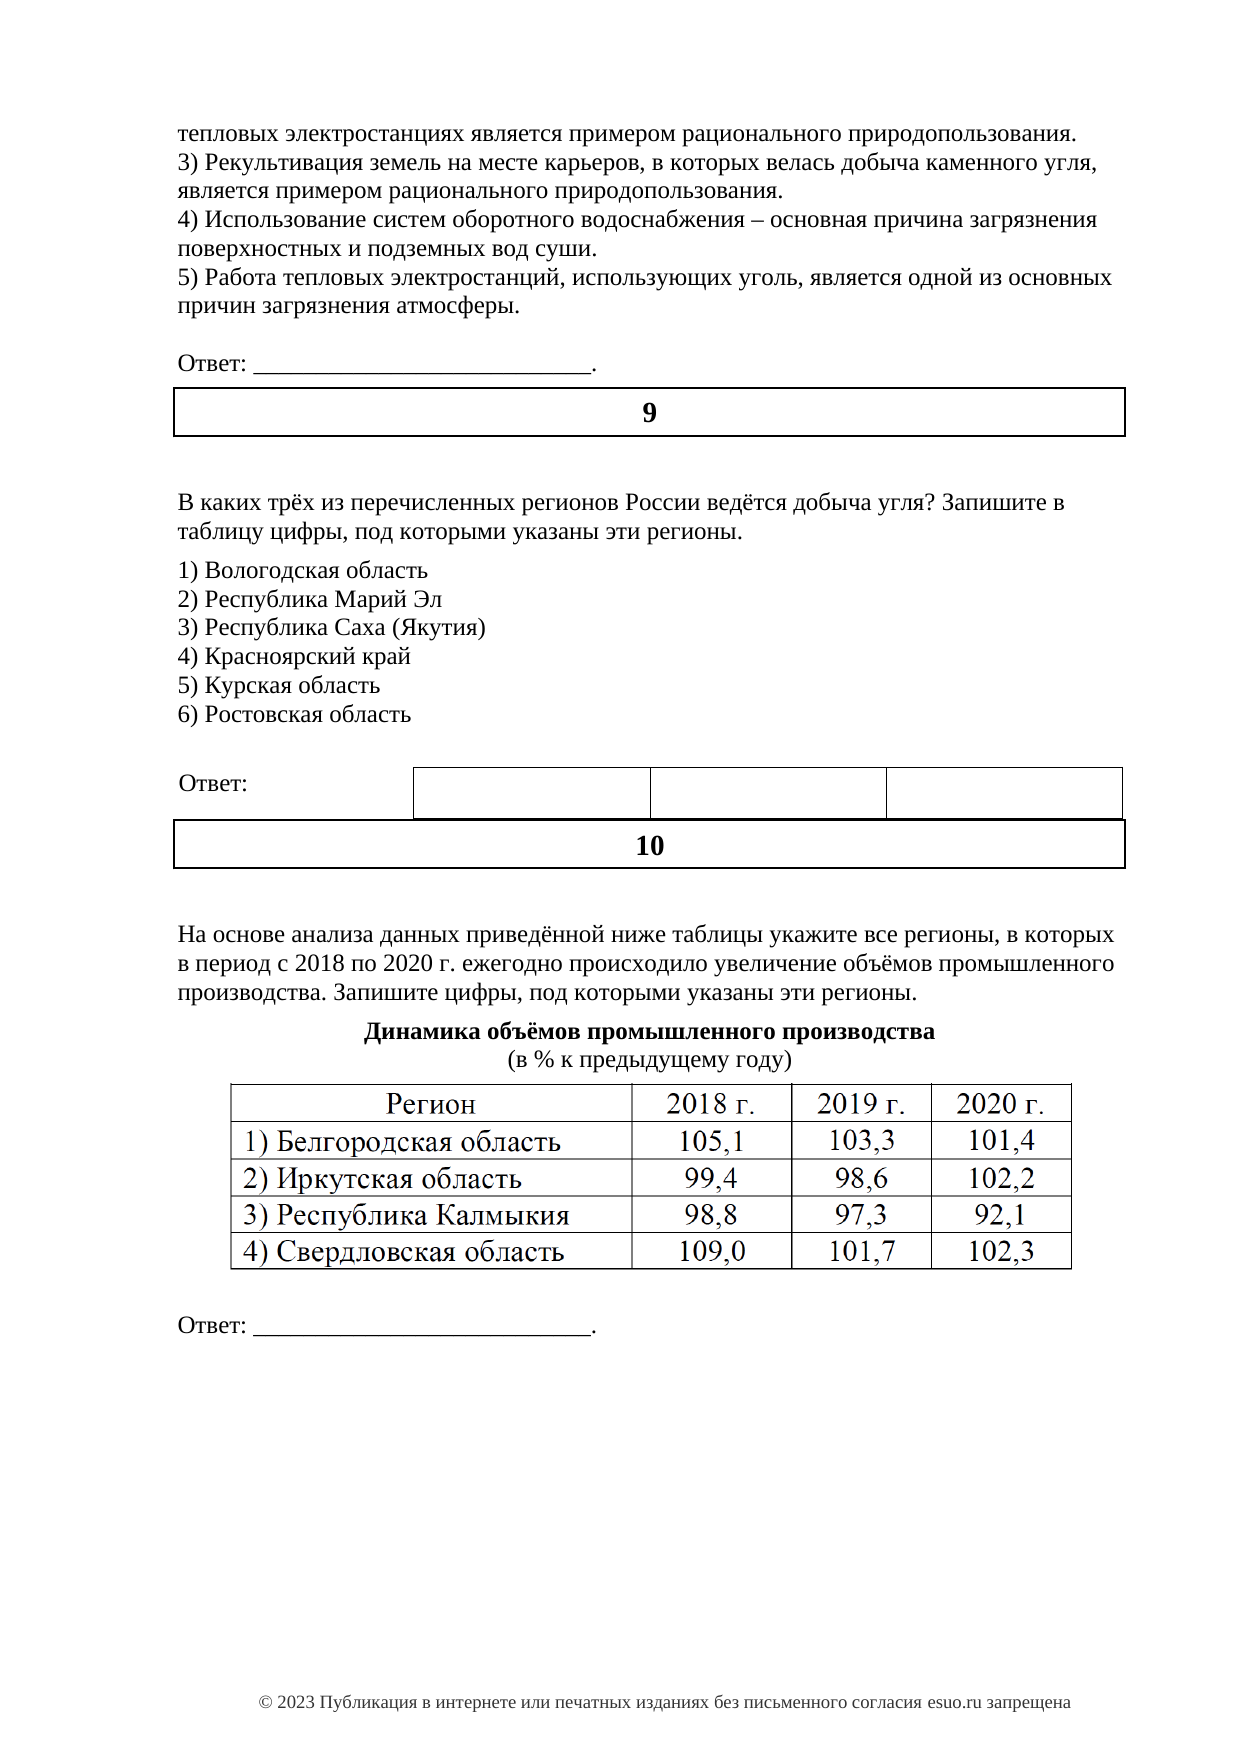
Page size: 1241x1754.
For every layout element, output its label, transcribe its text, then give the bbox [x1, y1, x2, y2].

subtitle 10 [175, 821, 1124, 867]
picture [226, 1083, 1074, 1272]
text Динамика объёмов промышленного производства (в % к предыдущему году) [177, 1016, 1122, 1073]
subtitle 9 [175, 389, 1124, 435]
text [177, 118, 1122, 377]
table_header [887, 768, 1122, 818]
table_header [651, 768, 886, 818]
table_header [414, 768, 650, 818]
table_header Ответ: [178, 768, 413, 818]
text 1) Вологодская область 2) Республика Марий Эл 3) Республика Саха (Якутия) 4) Красноярский край 5) Курская область 6) Ростовская область [177, 555, 1122, 756]
text На основе анализа данных приведённой ниже таблицы укажите все регионы, в которых в период с 2018 по 2020 г. ежегодно происходило увеличение объёмов промышленного производства. Запишите цифры, под которыми указаны эти регионы. [177, 919, 1122, 1005]
text В каких трёх из перечисленных регионов России ведётся добыча угля? Запишите в таблицу цифры, под которыми указаны эти регионы. [177, 487, 1122, 544]
text Ответ: ___________________________. [177, 1282, 1122, 1339]
